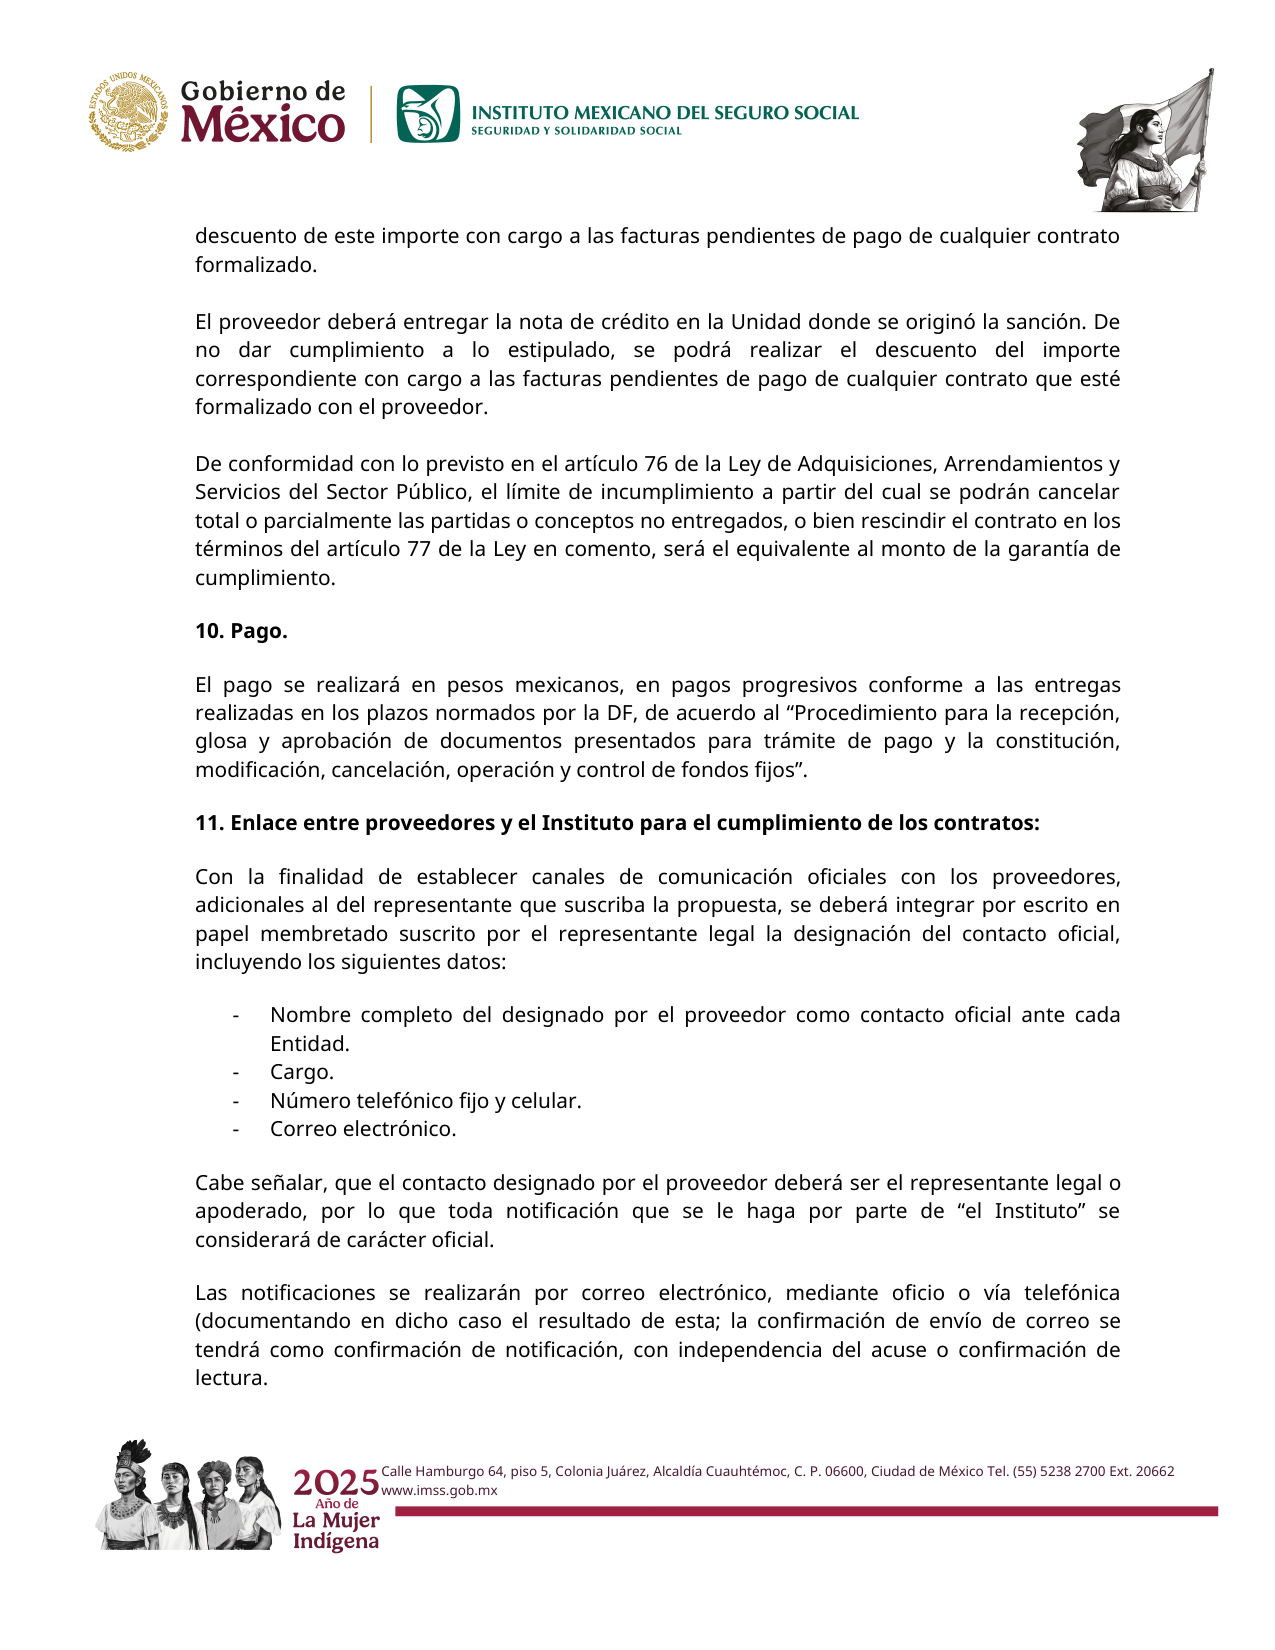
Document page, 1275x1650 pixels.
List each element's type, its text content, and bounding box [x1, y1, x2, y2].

text El pago se realizará en pesos mexicanos, en pagos progresivos conforme a las entregas realizadas en los plazos normados por la DF, de acuerdo al “Procedimiento para la recepción, glosa y aprobación de documentos presentados para trámite de pago y la constitución, modificación, cancelación, operación y control de fondos fijos”. [195, 670, 1122, 783]
list Número telefónico fijo y celular. [232, 1086, 1122, 1114]
text Cabe señalar, que el contacto designado por el proveedor deberá ser el representante legal o apoderado, por lo que toda notificación que se le haga por parte de “el Instituto” se considerará de carácter oficial. [195, 1168, 1122, 1253]
list Correo electrónico. [232, 1114, 1122, 1143]
text Con la finalidad de establecer canales de comunicación oficiales con los proveedores, adicionales al del representante que suscriba la propuesta, se deberá integrar por escrito en papel membretado suscrito por el representante legal la designación del contacto oficial, incluyendo los siguientes datos: [195, 862, 1122, 976]
text 11. Enlace entre proveedores y el Instituto para el cumplimiento de los contratos: [195, 808, 1122, 837]
text El proveedor deberá entregar la nota de crédito en la Unidad donde se originó la sanción. De no dar cumplimiento a lo estipulado, se podrá realizar el descuento del importe correspondiente con cargo a las facturas pendientes de pago de cualquier contrato que esté formalizado con el proveedor. [195, 307, 1122, 421]
list Cargo. [232, 1057, 1122, 1086]
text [195, 222, 1122, 278]
text Las notificaciones se realizarán por correo electrónico, mediante oficio o vía telefónica (documentando en dicho caso el resultado de esta; la confirmación de envío de correo se tendrá como confirmación de notificación, con independencia del acuse o confirmación de lectura. [195, 1278, 1122, 1392]
text De conformidad con lo previsto en el artículo 76 de la Ley de Adquisiciones, Arrendamientos y Servicios del Sector Público, el límite de incumplimiento a partir del cual se podrán cancelar total o parcialmente las partidas o conceptos no entregados, o bien rescindir el contrato en los términos del artículo 77 de la Ley en comento, será el equivalente al monto de la garantía de cumplimiento. [195, 449, 1122, 591]
list Nombre completo del designado por el proveedor como contacto oficial ante cada Entidad. [232, 1001, 1122, 1057]
text 10. Pago. [195, 616, 1122, 645]
picture [18, 0, 1275, 1649]
